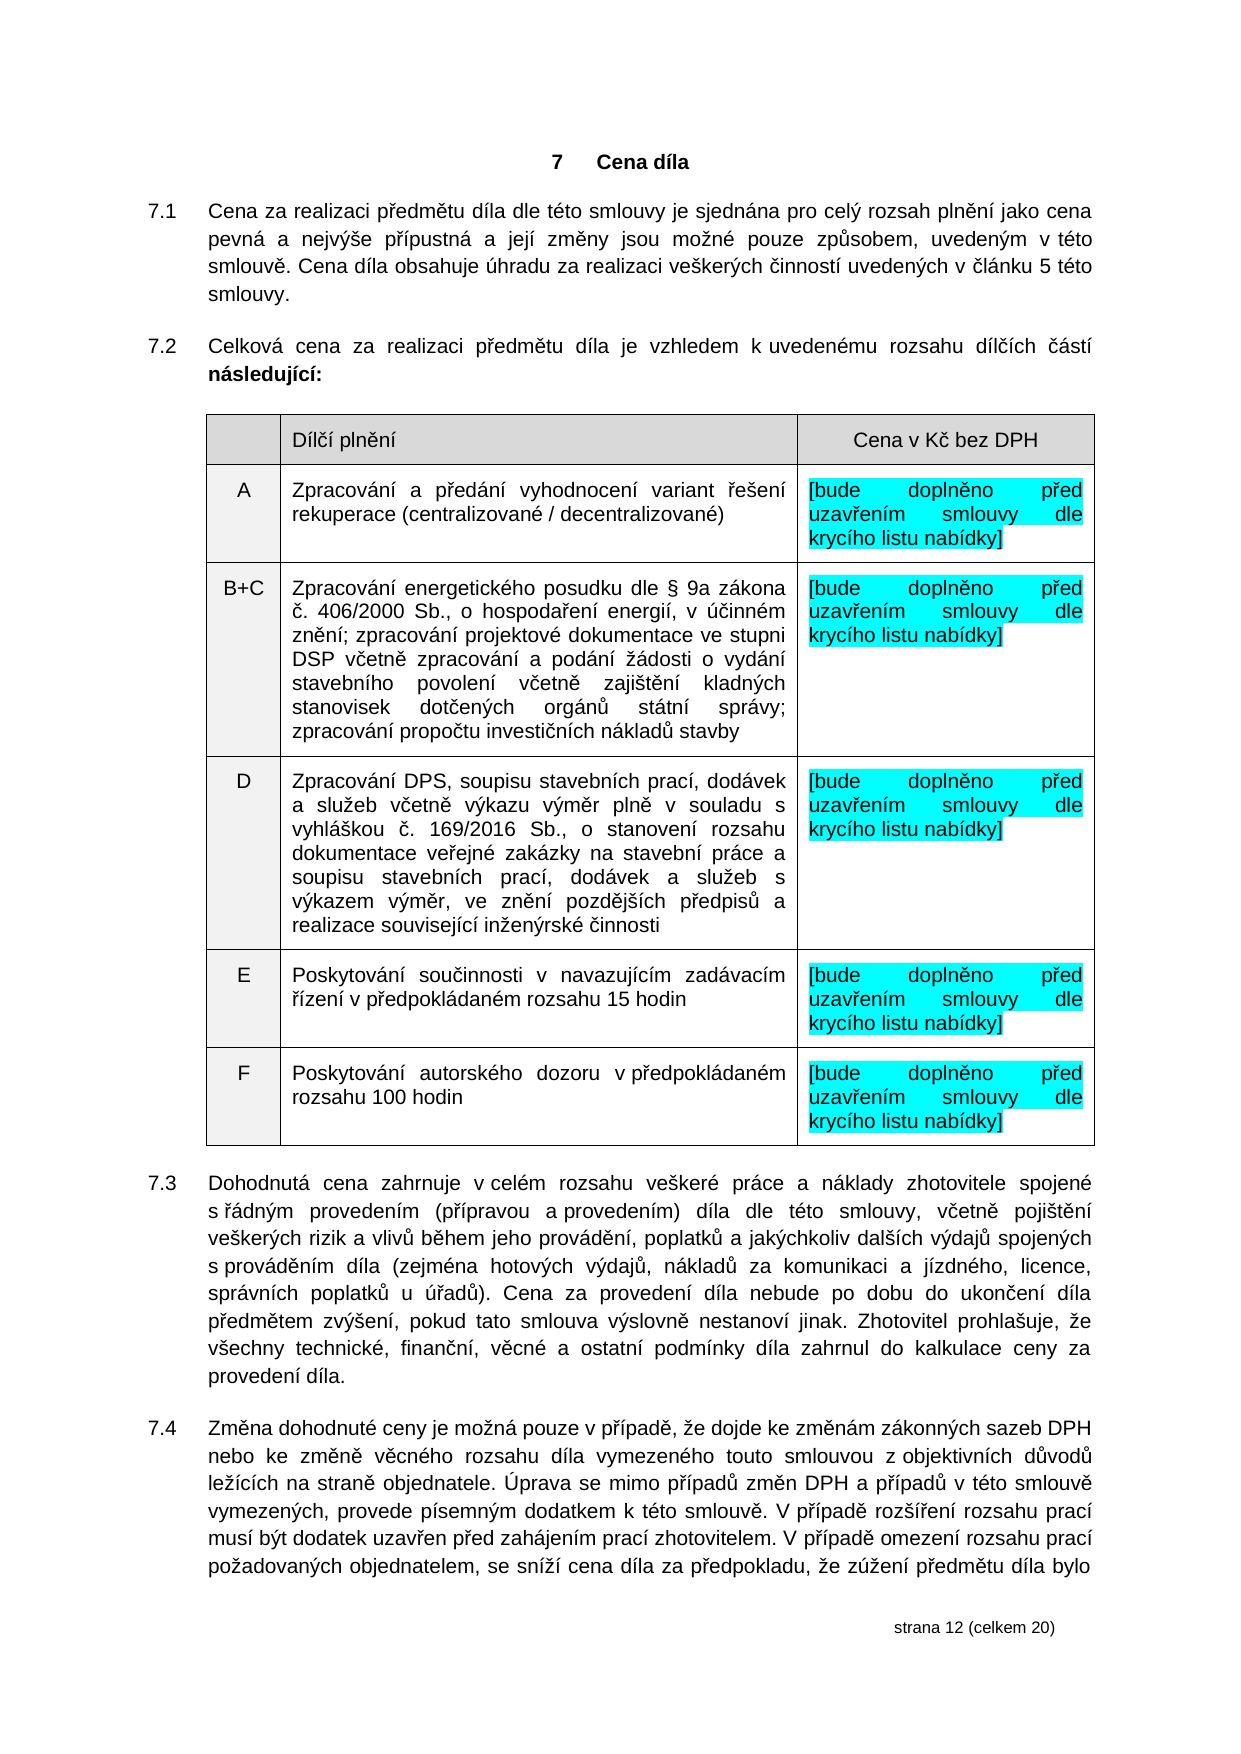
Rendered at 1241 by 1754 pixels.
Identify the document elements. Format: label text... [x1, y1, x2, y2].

table_cell [bude doplněno před uzavřením smlouvy dle krycího listu nabídky] [798, 563, 1094, 756]
table_cell [bude doplněno před uzavřením smlouvy dle krycího listu nabídky] [798, 1048, 1094, 1145]
subtitle Celková cena za realizaci předmětu díla je vzhledem k uvedenému rozsahu dílčích částí následující: [148, 334, 1092, 385]
table_cell E [207, 950, 280, 1047]
table_cell [bude doplněno před uzavřením smlouvy dle krycího listu nabídky] [798, 465, 1094, 562]
table_cell B+C [207, 563, 280, 756]
table_cell [bude doplněno před uzavřením smlouvy dle krycího listu nabídky] [798, 757, 1094, 949]
table_cell D [207, 757, 280, 949]
table_cell [bude doplněno před uzavřením smlouvy dle krycího listu nabídky] [798, 950, 1094, 1047]
table_cell F [207, 1048, 280, 1145]
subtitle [148, 1416, 1092, 1578]
subtitle Cena za realizaci předmětu díla dle této smlouvy je sjednána pro celý rozsah plnění jako cena pevná a nejvýše přípustná a její změny jsou možné pouze způsobem, uvedeným v této smlouvě. Cena díla obsahuje úhradu za realizaci veškerých činností uvedených v článku 5 této smlouvy. [148, 199, 1092, 305]
table_header Cena v Kč bez DPH [798, 415, 1094, 464]
table_cell Poskytování součinnosti v navazujícím zadávacím řízení v předpokládaném rozsahu 15 hodin [281, 950, 797, 1047]
subtitle Dohodnutá cena zahrnuje v celém rozsahu veškeré práce a náklady zhotovitele spojené s řádným provedením (přípravou a provedením) díla dle této smlouvy, včetně pojištění veškerých rizik a vlivů během jeho provádění, poplatků a jakýchkoliv dalších výdajů spojených s prováděním díla (zejména hotových výdajů, nákladů za komunikaci a jízdného, licence, správních poplatků u úřadů). Cena za provedení díla nebude po dobu do ukončení díla předmětem zvýšení, pokud tato smlouva výslovně nestanoví jinak. Zhotovitel prohlašuje, že všechny technické, finanční, věcné a ostatní podmínky díla zahrnul do kalkulace ceny za provedení díla. [148, 1171, 1092, 1388]
table_cell Poskytování autorského dozoru v předpokládaném rozsahu 100 hodin [281, 1048, 797, 1145]
table_header [207, 415, 280, 464]
subtitle Cena díla [148, 150, 1092, 174]
table_cell Zpracování DPS, soupisu stavebních prací, dodávek a služeb včetně výkazu výměr plně v souladu s vyhláškou č. 169/2016 Sb., o stanovení rozsahu dokumentace veřejné zakázky na stavební práce a soupisu stavebních prací, dodávek a služeb s výkazem výměr, ve znění pozdějších předpisů a realizace související inženýrské činnosti [281, 757, 797, 949]
table_header Dílčí plnění [281, 415, 797, 464]
table_cell A [207, 465, 280, 562]
table_cell Zpracování energetického posudku dle § 9a zákona č. 406/2000 Sb., o hospodaření energií, v účinném znění; zpracování projektové dokumentace ve stupni DSP včetně zpracování a podání žádosti o vydání stavebního povolení včetně zajištění kladných stanovisek dotčených orgánů státní správy; zpracování propočtu investičních nákladů stavby [281, 563, 797, 756]
table_cell Zpracování a předání vyhodnocení variant řešení rekuperace (centralizované / decentralizované) [281, 465, 797, 562]
